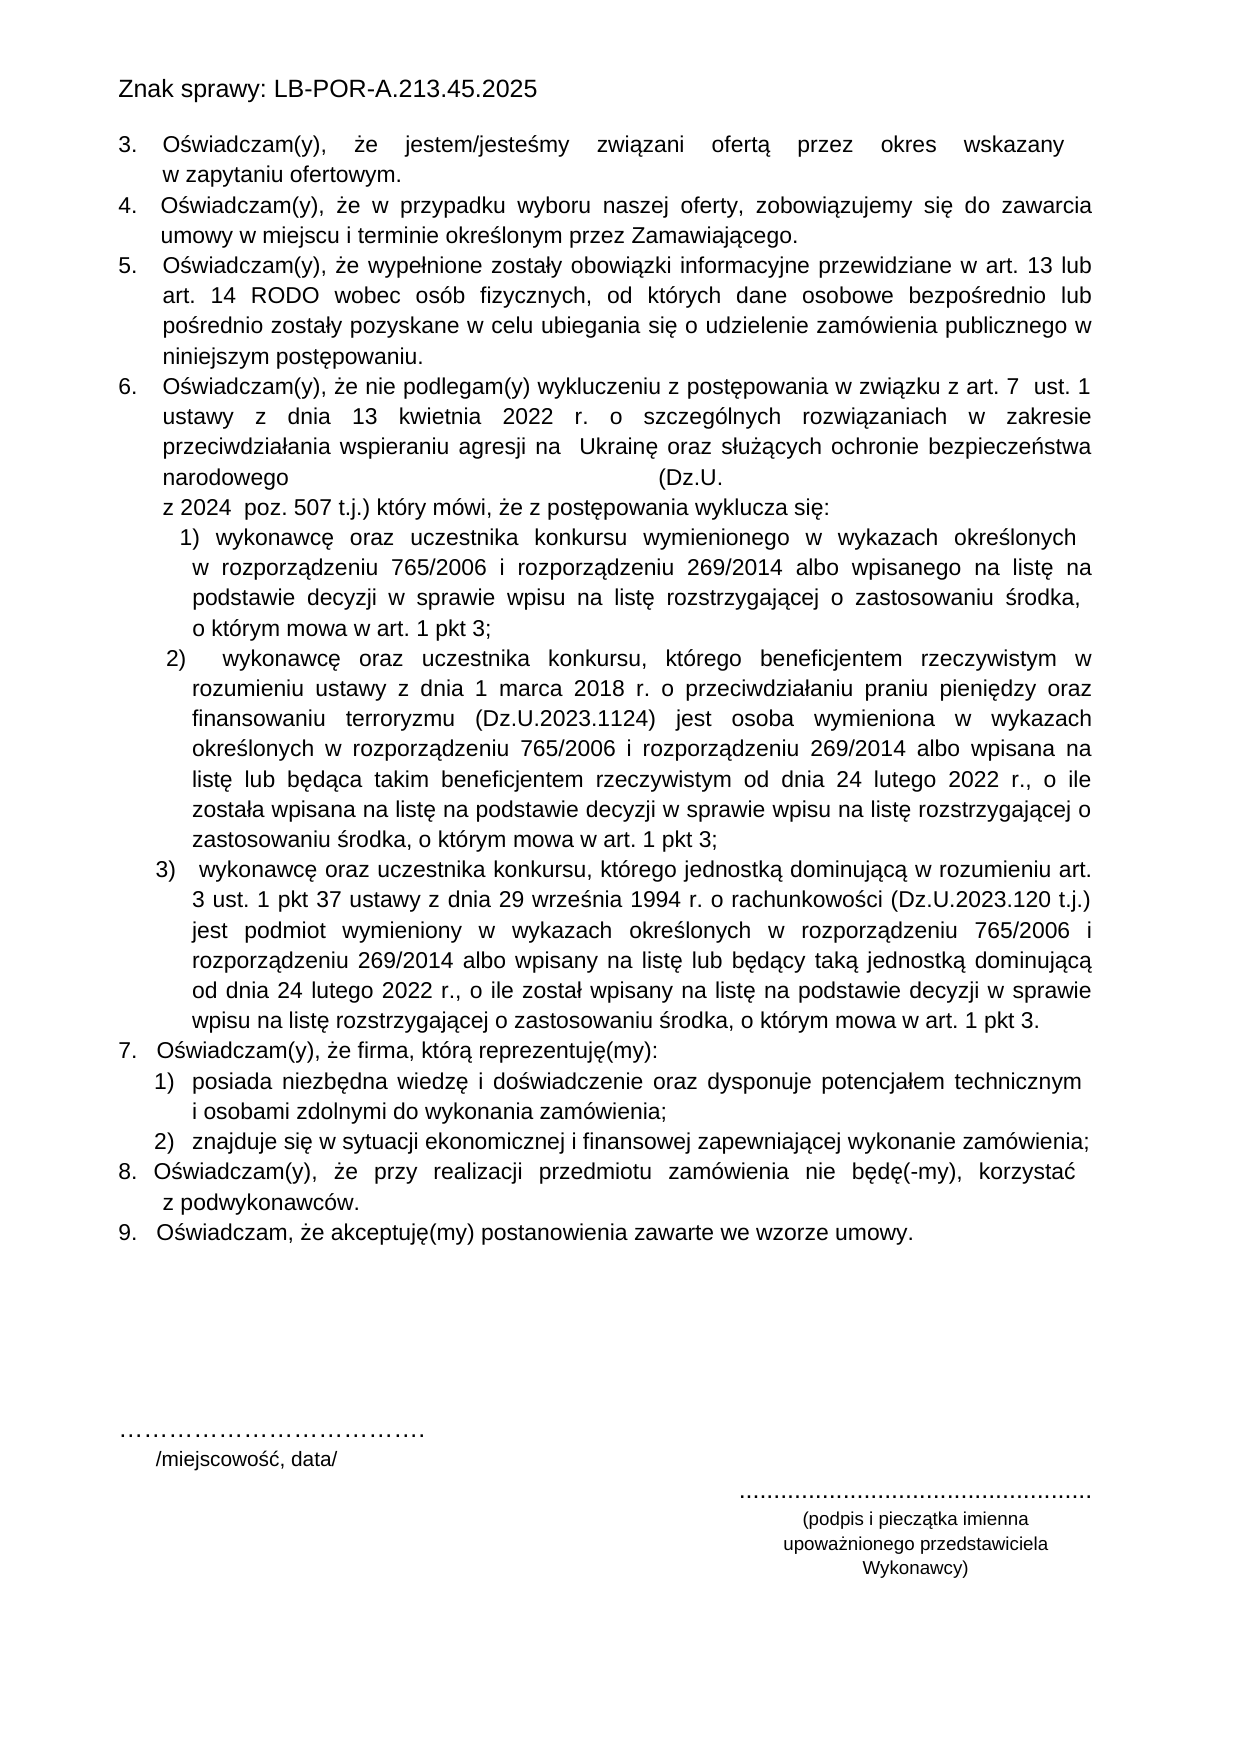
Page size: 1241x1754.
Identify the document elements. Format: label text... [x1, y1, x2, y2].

text 8. Oświadczam(y), że przy realizacji przedmiotu zamówienia nie będę(-my), korzystać z podwykonawców. [118, 1158, 1093, 1215]
text 9. Oświadczam, że akceptuję(my) postanowienia zawarte we wzorze umowy. [118, 1219, 1093, 1245]
text 1) wykonawcę oraz uczestnika konkursu wymienionego w wykazach określonych w rozporządzeniu 765/2006 i rozporządzeniu 269/2014 albo wpisanego na listę na podstawie decyzji w sprawie wpisu na listę rozstrzygającej o zastosowaniu środka, o którym mowa w art. 1 pkt 3; [148, 524, 1092, 641]
text 4. Oświadczam(y), że w przypadku wyboru naszej oferty, zobowiązujemy się do zawarcia umowy w miejscu i terminie określonym przez Zamawiającego. [118, 192, 1092, 248]
text 7. Oświadczam(y), że firma, którą reprezentuję(my): [118, 1037, 1093, 1064]
text 2) znajduje się w sytuacji ekonomicznej i finansowej zapewniającej wykonanie zamówienia; [148, 1128, 1093, 1154]
text 6. Oświadczam(y), że nie podlegam(y) wykluczeniu z postępowania w związku z art. 7 ust. 1 ustawy z dnia 13 kwietnia 2022 r. o szczególnych rozwiązaniach w zakresie przeciwdziałania wspieraniu agresji na Ukrainę oraz służących ochronie bezpieczeństwa narodowego (Dz.U. z 2024 poz. 507 t.j.) który mówi, że z postępowania wyklucza się: [118, 373, 1092, 520]
text 2) wykonawcę oraz uczestnika konkursu, którego beneficjentem rzeczywistym w rozumieniu ustawy z dnia 1 marca 2018 r. o przeciwdziałaniu praniu pieniędzy oraz finansowaniu terroryzmu (Dz.U.2023.1124) jest osoba wymieniona w wykazach określonych w rozporządzeniu 765/2006 i rozporządzeniu 269/2014 albo wpisana na listę lub będąca takim beneficjentem rzeczywistym od dnia 24 lutego 2022 r., o ile została wpisana na listę na podstawie decyzji w sprawie wpisu na listę rozstrzygającej o zastosowaniu środka, o którym mowa w art. 1 pkt 3; [148, 645, 1092, 852]
text 1) posiada niezbędna wiedzę i doświadczenie oraz dysponuje potencjałem technicznym i osobami zdolnymi do wykonania zamówienia; [148, 1068, 1093, 1124]
text (podpis i pieczątka imienna upoważnionego przedstawiciela Wykonawcy) [738, 1508, 1092, 1579]
text /miejscowość, data/ [118, 1447, 1092, 1471]
text 5. Oświadczam(y), że wypełnione zostały obowiązki informacyjne przewidziane w art. 13 lub art. 14 RODO wobec osób fizycznych, od których dane osobowe bezpośrednio lub pośrednio zostały pozyskane w celu ubiegania się o udzielenie zamówienia publicznego w niniejszym postępowaniu. [118, 252, 1092, 369]
text 3) wykonawcę oraz uczestnika konkursu, którego jednostką dominującą w rozumieniu art. 3 ust. 1 pkt 37 ustawy z dnia 29 września 1994 r. o rachunkowości (Dz.U.2023.120 t.j.) jest podmiot wymieniony w wykazach określonych w rozporządzeniu 765/2006 i rozporządzeniu 269/2014 albo wpisany na listę lub będący taką jednostką dominującą od dnia 24 lutego 2022 r., o ile został wpisany na listę na podstawie decyzji w sprawie wpisu na listę rozstrzygającej o zastosowaniu środka, o którym mowa w art. 1 pkt 3. [148, 856, 1092, 1034]
text ................................................... [118, 1474, 1092, 1503]
text 3. Oświadczam(y), że jestem/jesteśmy związani ofertą przez okres wskazany w zapytaniu ofertowym. [118, 131, 1092, 188]
text ………………………………. [118, 1414, 1092, 1443]
